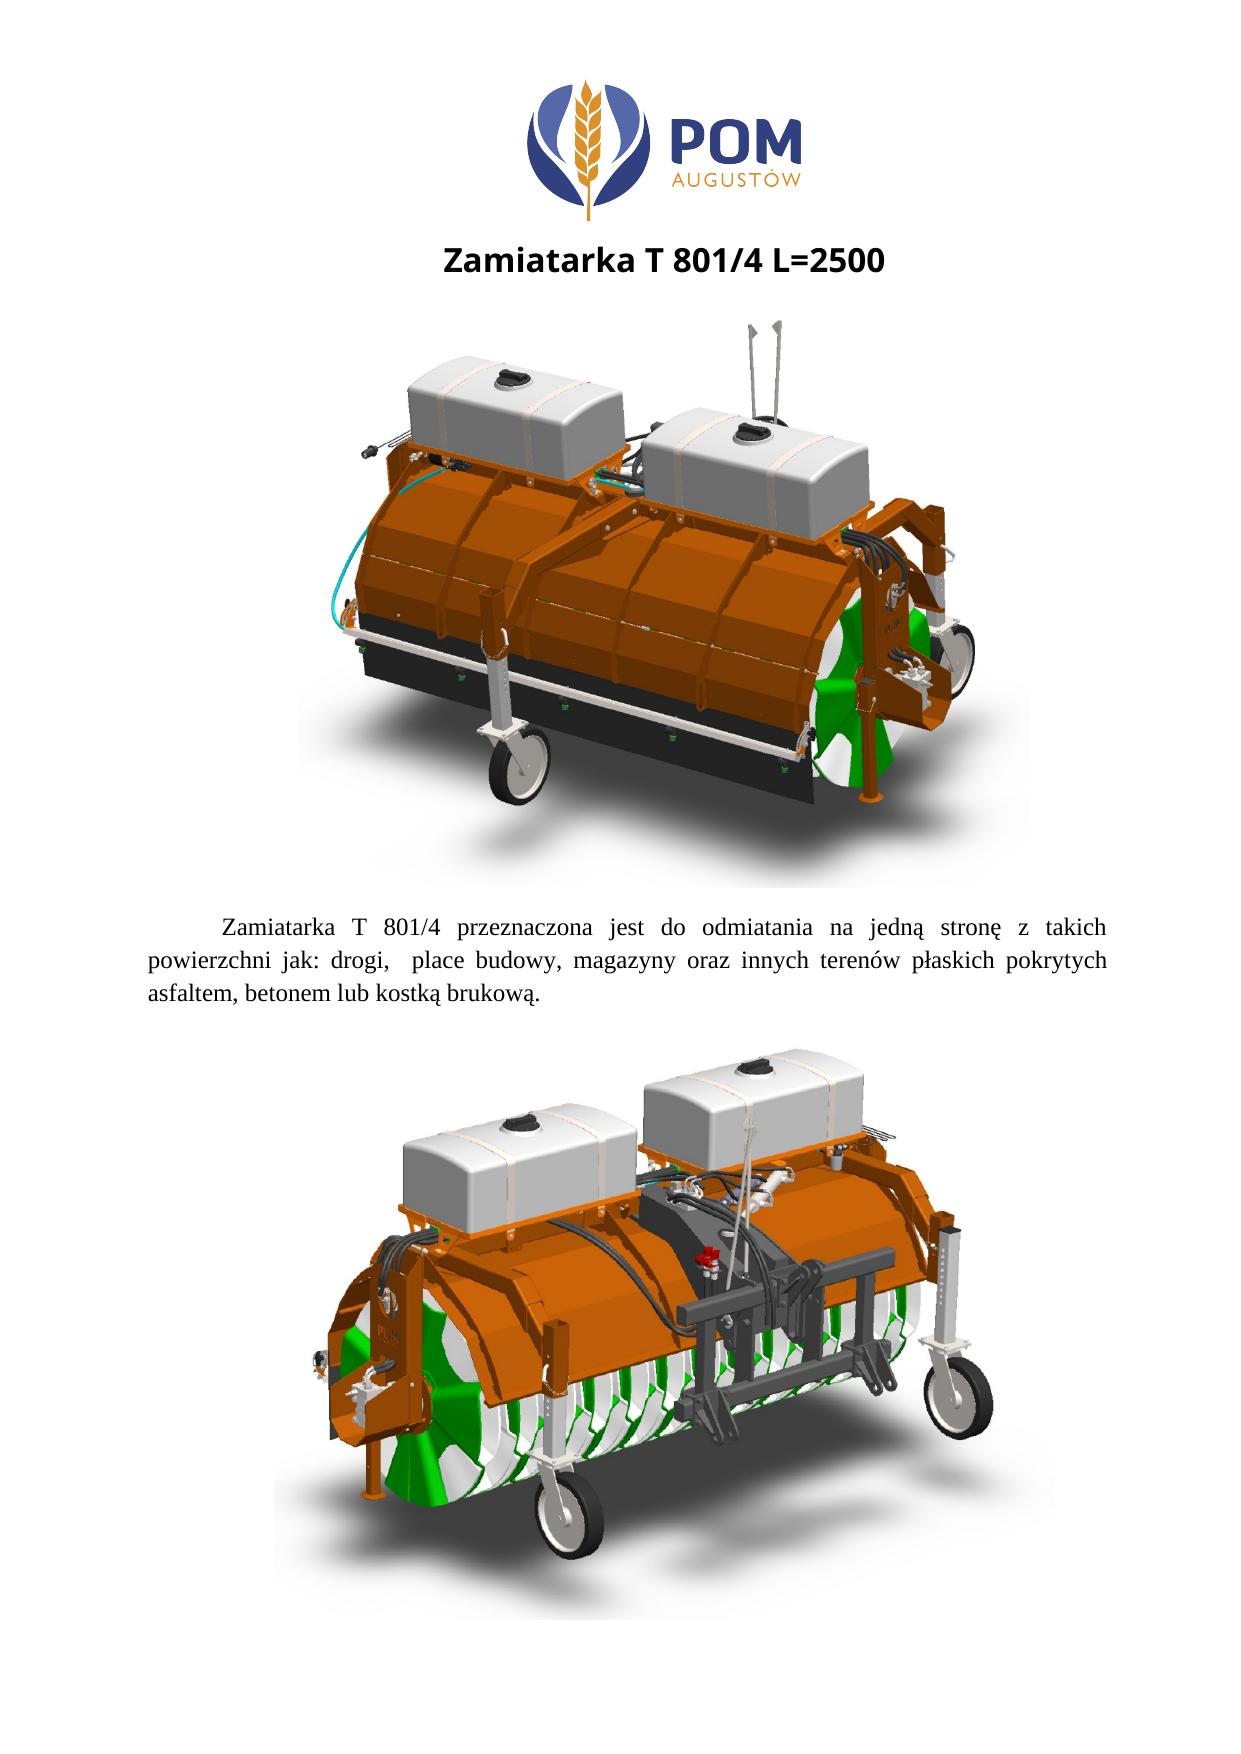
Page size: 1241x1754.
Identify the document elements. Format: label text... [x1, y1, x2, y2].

text Zamiatarka T 801/4 przeznaczona jest do odmiatania na jedną stronę z takich powierzchni jak: drogi, place budowy, magazyny oraz innych terenów płaskich pokrytych asfaltem, betonem lub kostką brukową. [148, 912, 1107, 1007]
text Zamiatarka T 801/4 L=2500 [148, 237, 1107, 282]
picture [298, 310, 1031, 888]
picture [274, 1032, 1055, 1620]
picture [527, 78, 801, 221]
